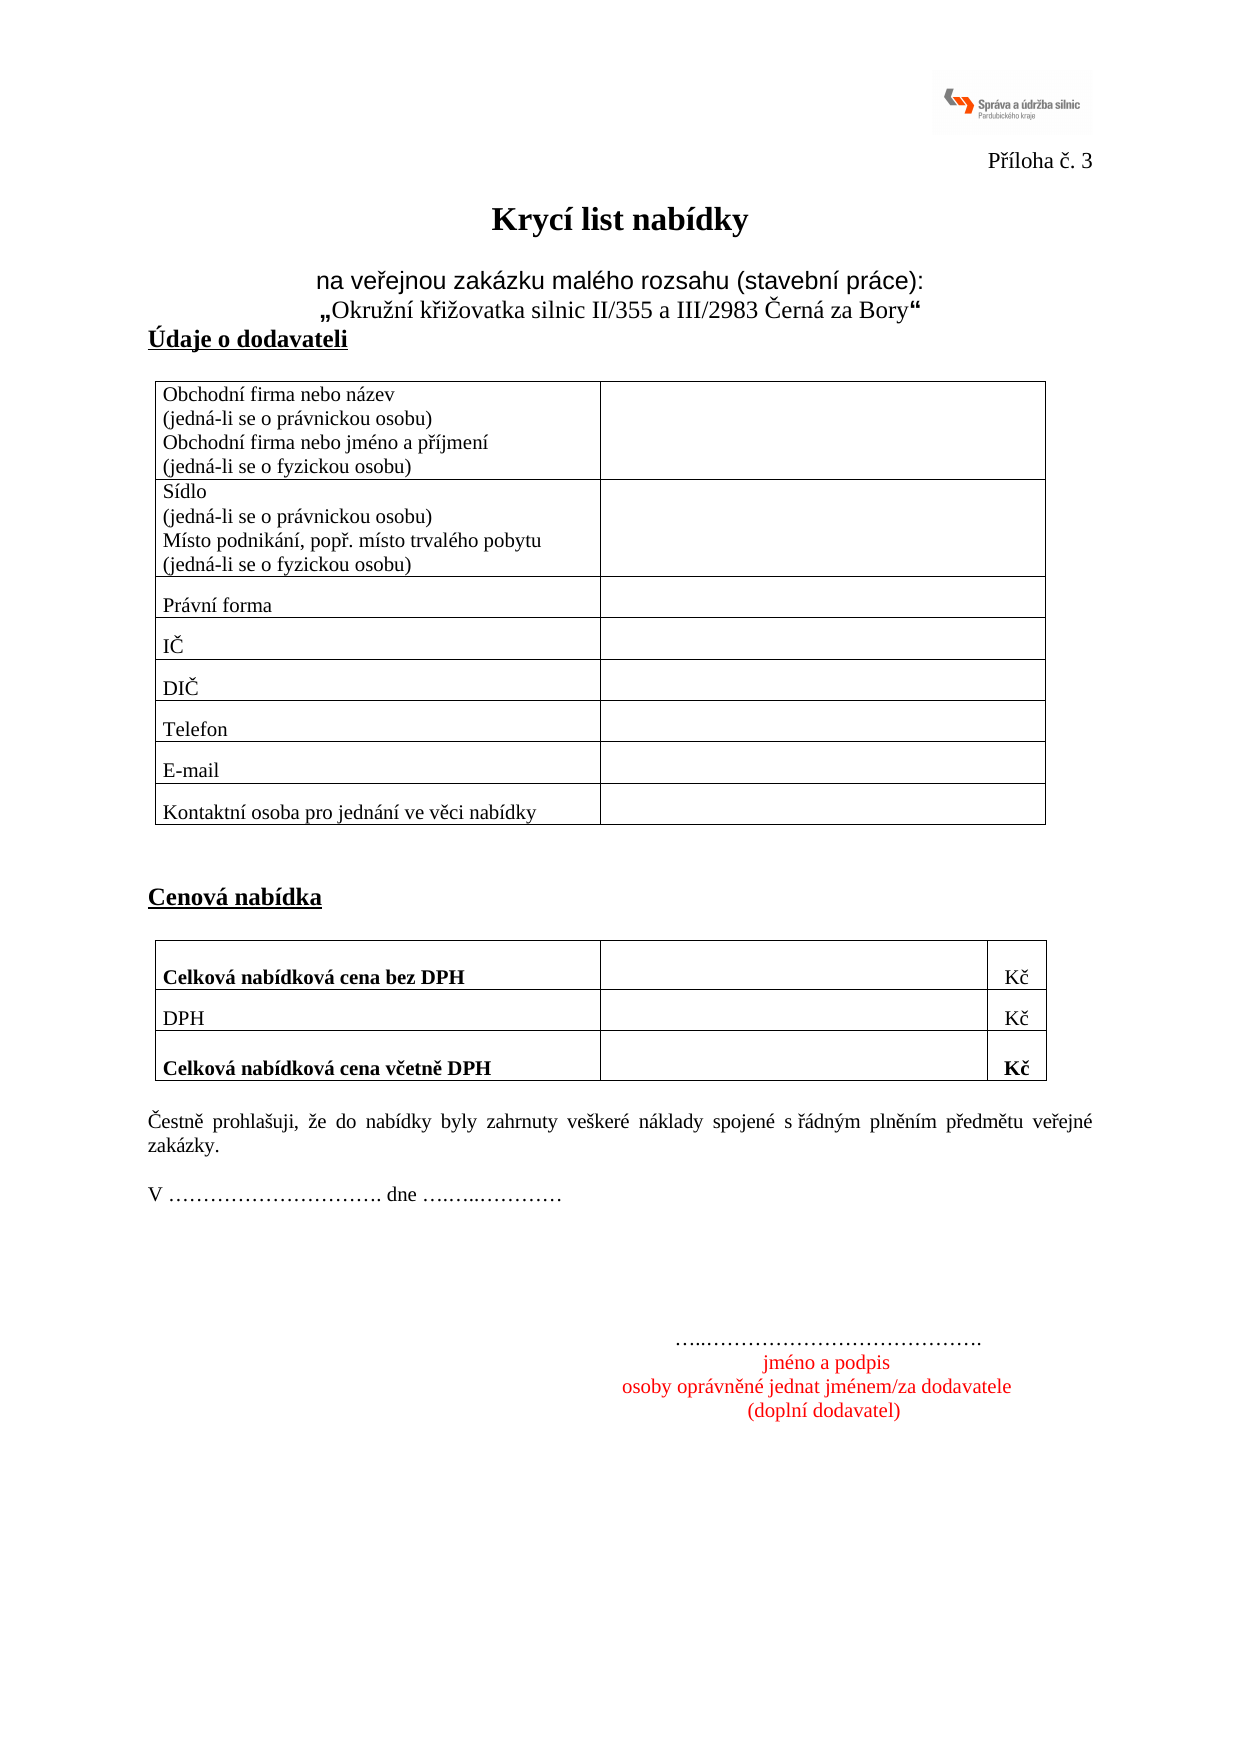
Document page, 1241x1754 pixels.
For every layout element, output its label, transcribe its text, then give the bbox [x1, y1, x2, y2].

picture [931, 70, 1093, 135]
text Krycí list nabídky [148, 199, 1093, 237]
table_cell [601, 660, 1045, 700]
table_cell Kč [988, 1031, 1046, 1079]
table_cell DIČ [156, 660, 600, 700]
table_cell [601, 1031, 987, 1079]
table_cell E-mail [156, 742, 600, 782]
text Příloha č. 3 [148, 148, 1093, 174]
table_cell [601, 784, 1045, 824]
text (doplní dodavatel) [590, 1398, 1093, 1422]
table_header Celková nabídková cena bez DPH [156, 941, 600, 989]
text jméno a podpis [590, 1350, 1093, 1374]
table_header [601, 382, 1045, 478]
text Čestně prohlašuji, že do nabídky byly zahrnuty veškeré náklady spojené s řádným plněním předmětu veřejné zakázky. [148, 1109, 1093, 1157]
table_cell IČ [156, 618, 600, 658]
text „Okružní křižovatka silnic II/355 a III/2983 Černá za Bory“ [148, 295, 1093, 324]
table_cell [601, 990, 987, 1030]
subtitle Cenová nabídka [148, 882, 1093, 911]
table_header Obchodní firma nebo název (jedná-li se o právnickou osobu) Obchodní firma nebo jméno a příjmení (jedná-li se o fyzickou osobu) [156, 382, 600, 478]
table_cell Právní forma [156, 577, 600, 617]
text na veřejnou zakázku malého rozsahu (stavební práce): [148, 266, 1093, 295]
text …..…………………………………. [664, 1326, 1093, 1350]
text V …………………………. dne ….…..………… [148, 1182, 1093, 1206]
table_cell DPH [156, 990, 600, 1030]
text osoby oprávněné jednat jménem/za dodavatele [148, 1374, 1093, 1398]
table_cell [601, 701, 1045, 741]
table_cell Telefon [156, 701, 600, 741]
table_header Kč [988, 941, 1046, 989]
table_cell [601, 618, 1045, 658]
table_cell Sídlo (jedná-li se o právnickou osobu) Místo podnikání, popř. místo trvalého pobytu (jedná-li se o fyzickou osobu) [156, 480, 600, 576]
table_cell [601, 742, 1045, 782]
table_cell Kč [988, 990, 1046, 1030]
table_cell Celková nabídková cena včetně DPH [156, 1031, 600, 1079]
table_header [601, 941, 987, 989]
table_cell Kontaktní osoba pro jednání ve věci nabídky [156, 784, 600, 824]
table_cell [601, 577, 1045, 617]
subtitle Údaje o dodavateli [148, 324, 1093, 352]
table_cell [601, 480, 1045, 576]
